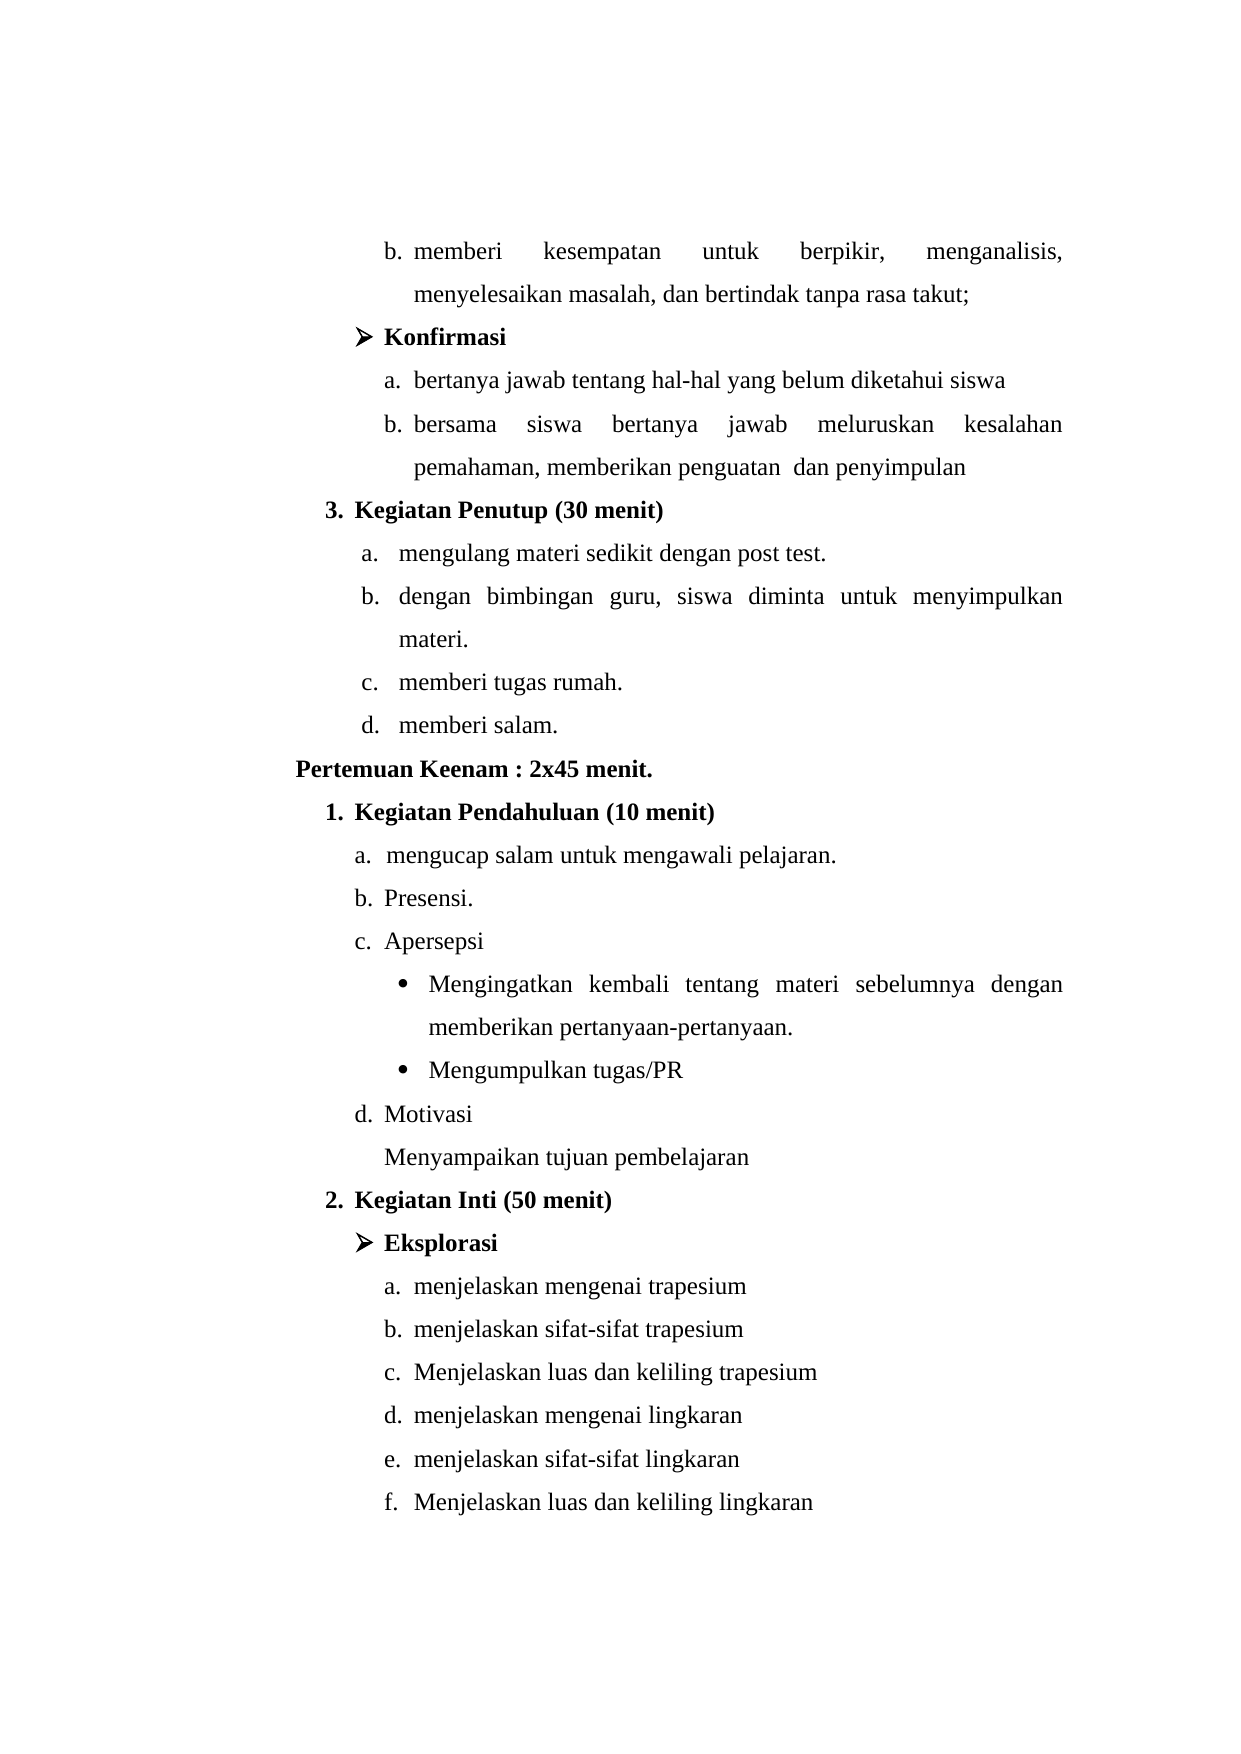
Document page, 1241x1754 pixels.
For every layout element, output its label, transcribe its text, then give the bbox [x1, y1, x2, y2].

list Kegiatan Inti (50 menit) [325, 1185, 1063, 1214]
list Apersepsi [354, 926, 1063, 955]
list memberi tugas rumah. [361, 667, 1063, 696]
list Motivasi [354, 1099, 1063, 1127]
list memberi kesempatan untuk berpikir, menganalisis, menyelesaikan masalah, dan bertindak tanpa rasa takut; [384, 236, 1063, 308]
list Konfirmasi [354, 322, 1063, 351]
list Pertemuan Keenam : 2x45 menit. [295, 754, 1063, 782]
list memberi salam. [361, 711, 1063, 739]
list Mengingatkan kembali tentang materi sebelumnya dengan memberikan pertanyaan-pertanyaan. [399, 969, 1063, 1041]
list Menyampaikan tujuan pembelajaran [384, 1142, 1063, 1171]
list Kegiatan Pendahuluan (10 menit) [325, 797, 1063, 826]
list menjelaskan mengenai trapesium [384, 1271, 1063, 1300]
list Menjelaskan luas dan keliling lingkaran [384, 1487, 1063, 1516]
list Eksplorasi [354, 1228, 1063, 1257]
list Kegiatan Penutup (30 menit) [325, 495, 1063, 524]
list menjelaskan mengenai lingkaran [384, 1401, 1063, 1429]
list bertanya jawab tentang hal-hal yang belum diketahui siswa [384, 366, 1063, 394]
list dengan bimbingan guru, siswa diminta untuk menyimpulkan materi. [361, 581, 1063, 653]
list bersama siswa bertanya jawab meluruskan kesalahan pemahaman, memberikan penguatan dan penyimpulan [384, 409, 1063, 481]
list Mengumpulkan tugas/PR [399, 1056, 1063, 1084]
list menjelaskan sifat-sifat trapesium [384, 1314, 1063, 1343]
list menjelaskan sifat-sifat lingkaran [384, 1444, 1063, 1472]
list mengucap salam untuk mengawali pelajaran. [354, 840, 1063, 869]
list Menjelaskan luas dan keliling trapesium [384, 1357, 1063, 1386]
list mengulang materi sedikit dengan post test. [361, 538, 1063, 567]
list Presensi. [354, 883, 1063, 912]
